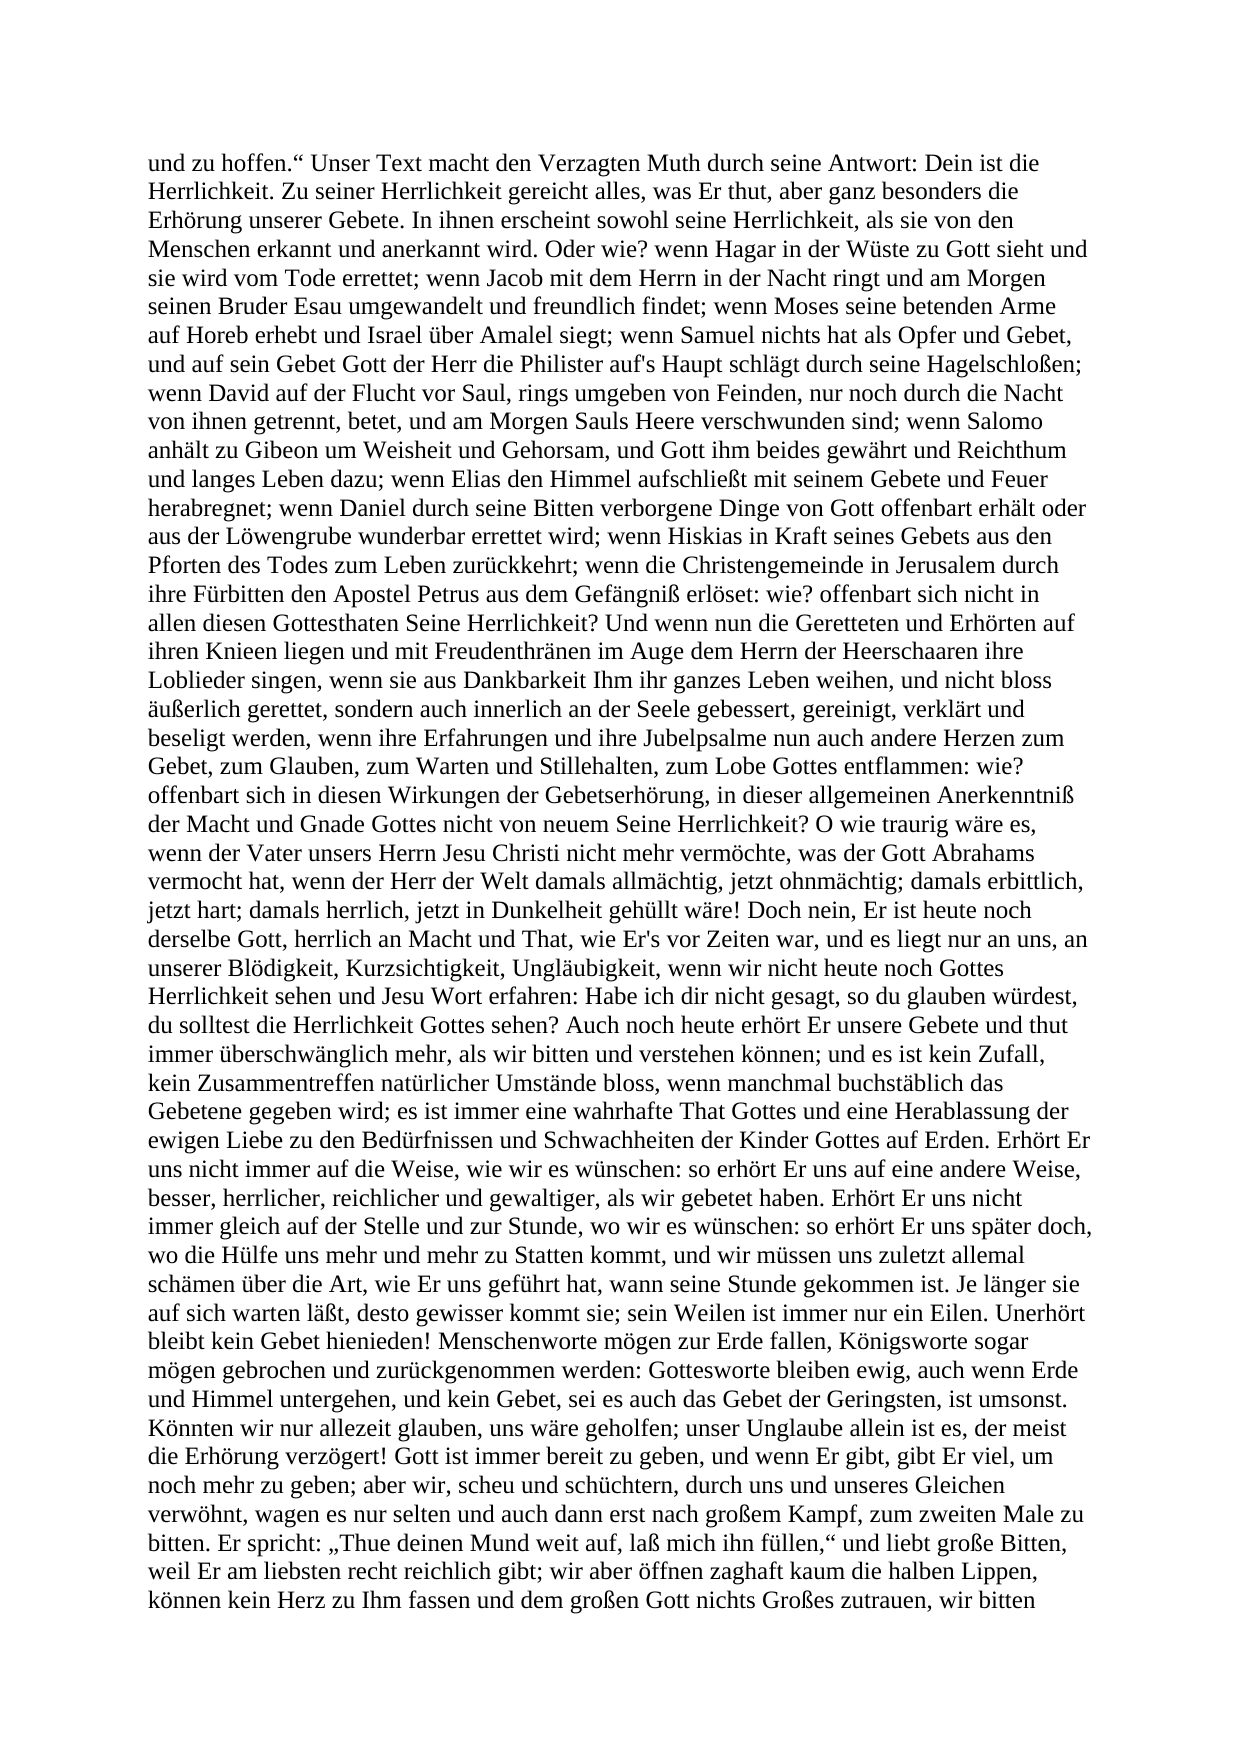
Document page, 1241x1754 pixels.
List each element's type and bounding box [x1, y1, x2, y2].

text [148, 148, 1093, 1614]
